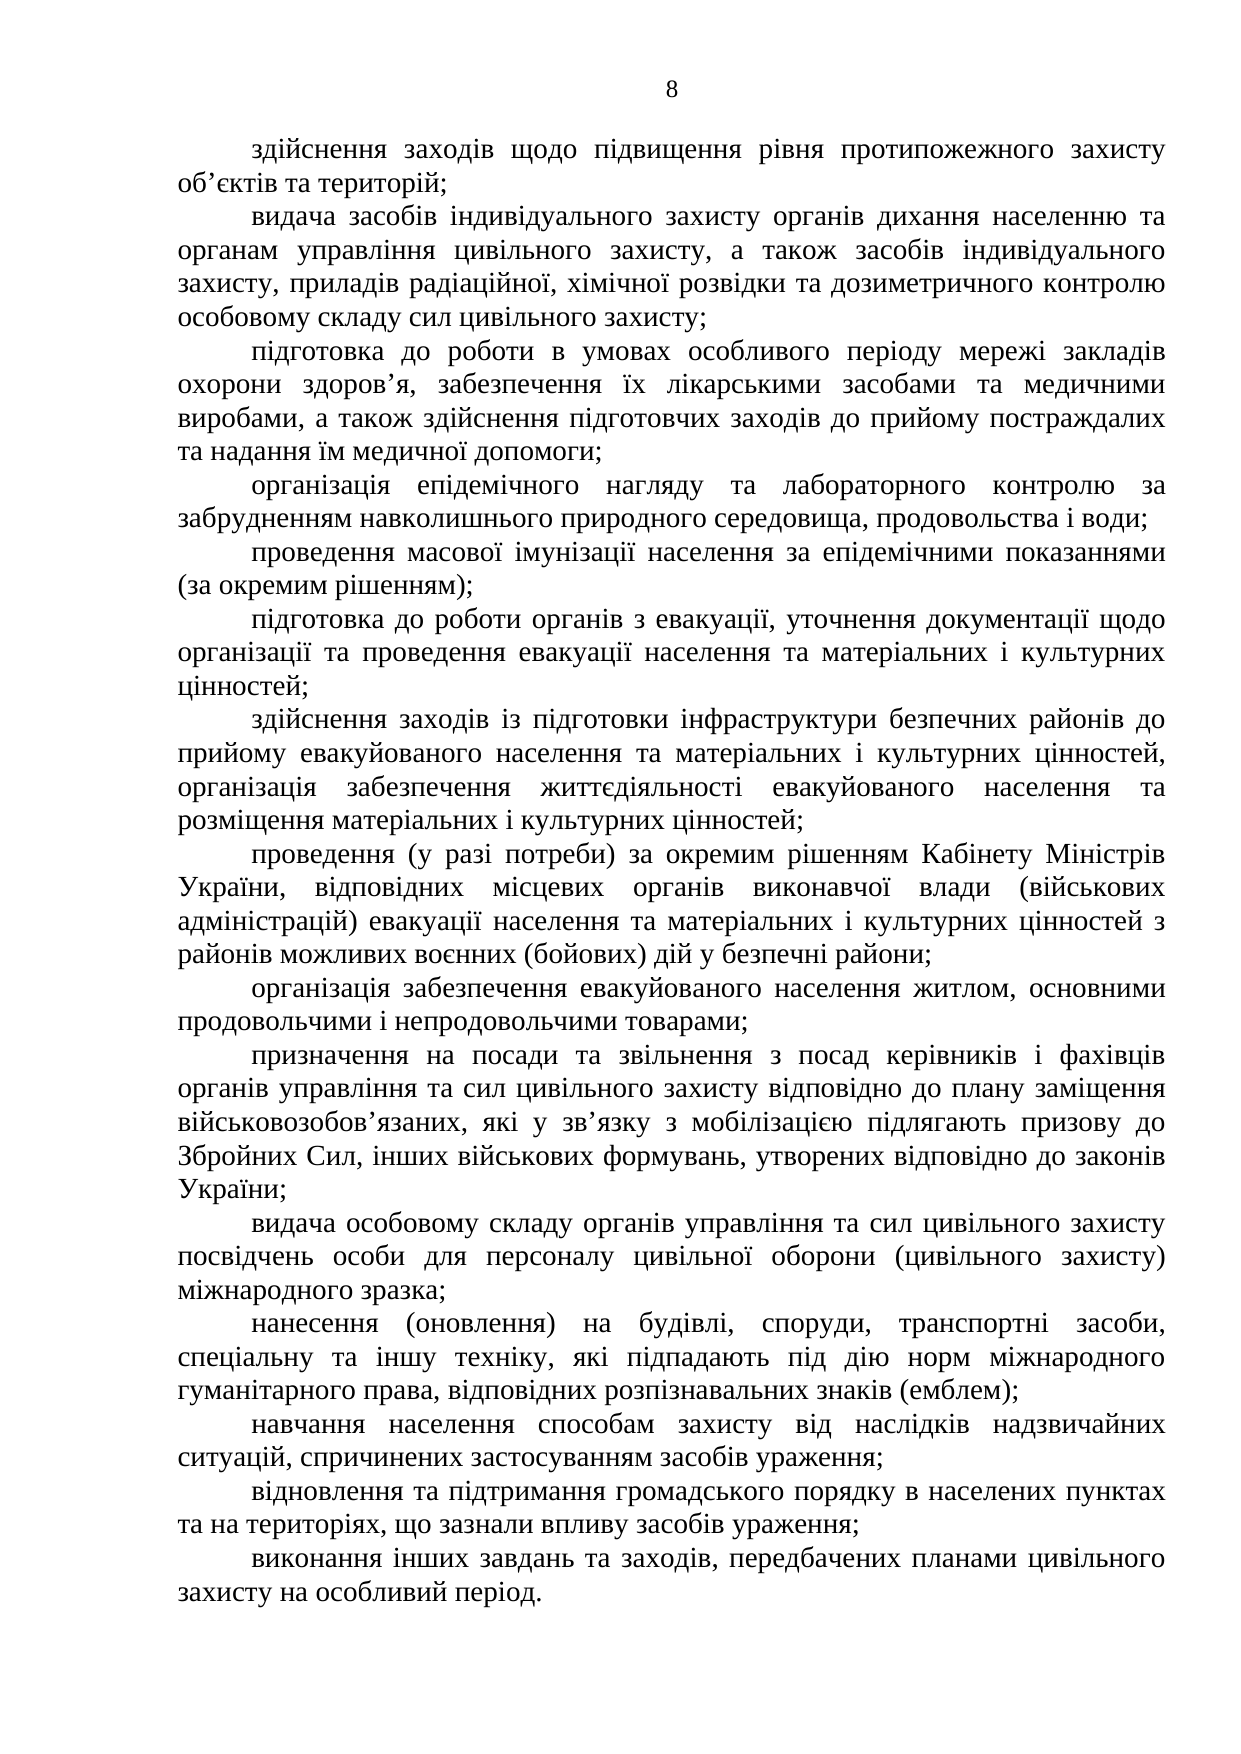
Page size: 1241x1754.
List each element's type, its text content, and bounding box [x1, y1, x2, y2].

text здійснення заходів щодо підвищення рівня протипожежного захисту об’єктів та територій; [177, 131, 1167, 198]
text видача засобів індивідуального захисту органів дихання населенню та органам управління цивільного захисту, а також засобів індивідуального захисту, приладів радіаційної, хімічної розвідки та дозиметричного контролю особовому складу сил цивільного захисту; [177, 198, 1167, 333]
text навчання населення способам захисту від наслідків надзвичайних ситуацій, спричинених застосуванням засобів ураження; [177, 1406, 1167, 1473]
text видача особовому складу органів управління та сил цивільного захисту посвідчень особи для персоналу цивільної оборони (цивільного захисту) міжнародного зразка; [177, 1205, 1167, 1305]
text проведення масової імунізації населення за епідемічними показаннями (за окремим рішенням); [177, 534, 1167, 601]
text підготовка до роботи органів з евакуації, уточнення документації щодо організації та проведення евакуації населення та матеріальних і культурних цінностей; [177, 601, 1167, 702]
text організація епідемічного нагляду та лабораторного контролю за забрудненням навколишнього природного середовища, продовольства і води; [177, 467, 1167, 534]
text відновлення та підтримання громадського порядку в населених пунктах та на територіях, що зазнали впливу засобів ураження; [177, 1473, 1167, 1540]
text призначення на посади та звільнення з посад керівників і фахівців органів управління та сил цивільного захисту відповідно до плану заміщення військовозобов’язаних, які у зв’язку з мобілізацією підлягають призову до Збройних Сил, інших військових формувань, утворених відповідно до законів України; [177, 1037, 1167, 1205]
text проведення (у разі потреби) за окремим рішенням Кабінету Міністрів України, відповідних місцевих органів виконавчої влади (військових адміністрацій) евакуації населення та матеріальних і культурних цінностей з районів можливих воєнних (бойових) дій у безпечні райони; [177, 836, 1167, 970]
text організація забезпечення евакуйованого населення житлом, основними продовольчими і непродовольчими товарами; [177, 970, 1167, 1037]
text виконання інших завдань та заходів, передбачених планами цивільного захисту на особливий період. [177, 1540, 1167, 1607]
text здійснення заходів із підготовки інфраструктури безпечних районів до прийому евакуйованого населення та матеріальних і культурних цінностей, організація забезпечення життєдіяльності евакуйованого населення та розміщення матеріальних і культурних цінностей; [177, 702, 1167, 836]
text підготовка до роботи в умовах особливого періоду мережі закладів охорони здоров’я, забезпечення їх лікарськими засобами та медичними виробами, а також здійснення підготовчих заходів до прийому постраждалих та надання їм медичної допомоги; [177, 333, 1167, 467]
text нанесення (оновлення) на будівлі, споруди, транспортні засоби, спеціальну та іншу техніку, які підпадають під дію норм міжнародного гуманітарного права, відповідних розпізнавальних знаків (емблем); [177, 1305, 1167, 1406]
